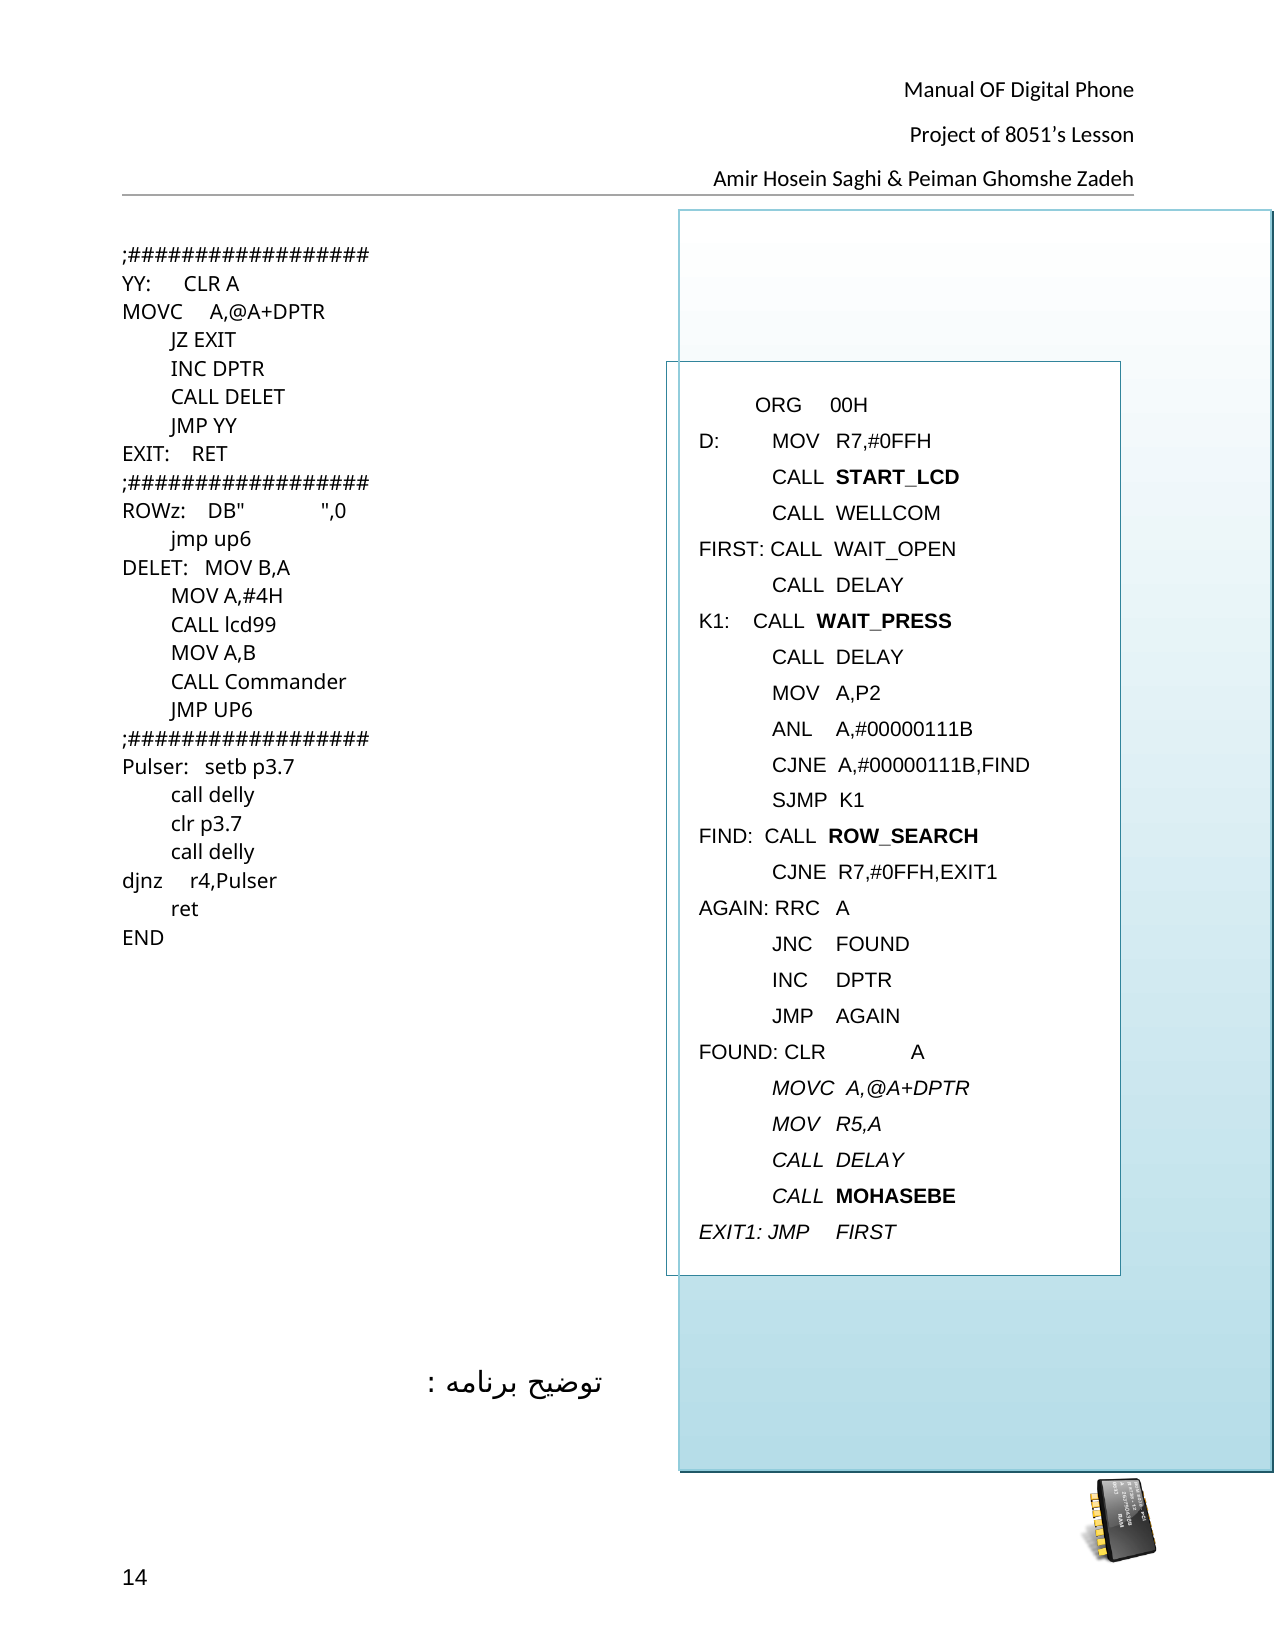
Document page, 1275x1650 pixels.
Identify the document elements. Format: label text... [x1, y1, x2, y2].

text clr p3.7 [122, 809, 666, 837]
text djnz r4,Pulser [122, 866, 666, 894]
text ;################## [122, 468, 666, 496]
text MOVC A,@A+DPTR [122, 297, 678, 326]
text INC DPTR [122, 354, 678, 382]
text JZ EXIT [122, 326, 678, 354]
text DELET: MOV B,A [122, 553, 666, 581]
text YY: CLR A [122, 269, 678, 297]
text jmp up6 [122, 524, 666, 553]
text ret [122, 894, 666, 923]
text توضیح برنامه : [122, 1366, 678, 1400]
text ROWz: DB" ",0 [122, 496, 666, 524]
picture [1076, 1477, 1163, 1564]
text CALL Commander [122, 667, 666, 695]
text Pulser: setb p3.7 [122, 752, 666, 781]
text ;################## [122, 240, 678, 269]
text MOV A,#4H [122, 581, 666, 610]
text JMP UP6 [122, 695, 666, 724]
text EXIT: RET [122, 439, 666, 468]
text CALL DELET [122, 382, 666, 411]
text ;################## [122, 724, 666, 752]
text call delly [122, 837, 666, 866]
text END [122, 923, 666, 951]
text CALL lcd99 [122, 610, 666, 638]
text MOV A,B [122, 638, 666, 667]
text JMP YY [122, 411, 666, 439]
text call delly [122, 781, 666, 809]
